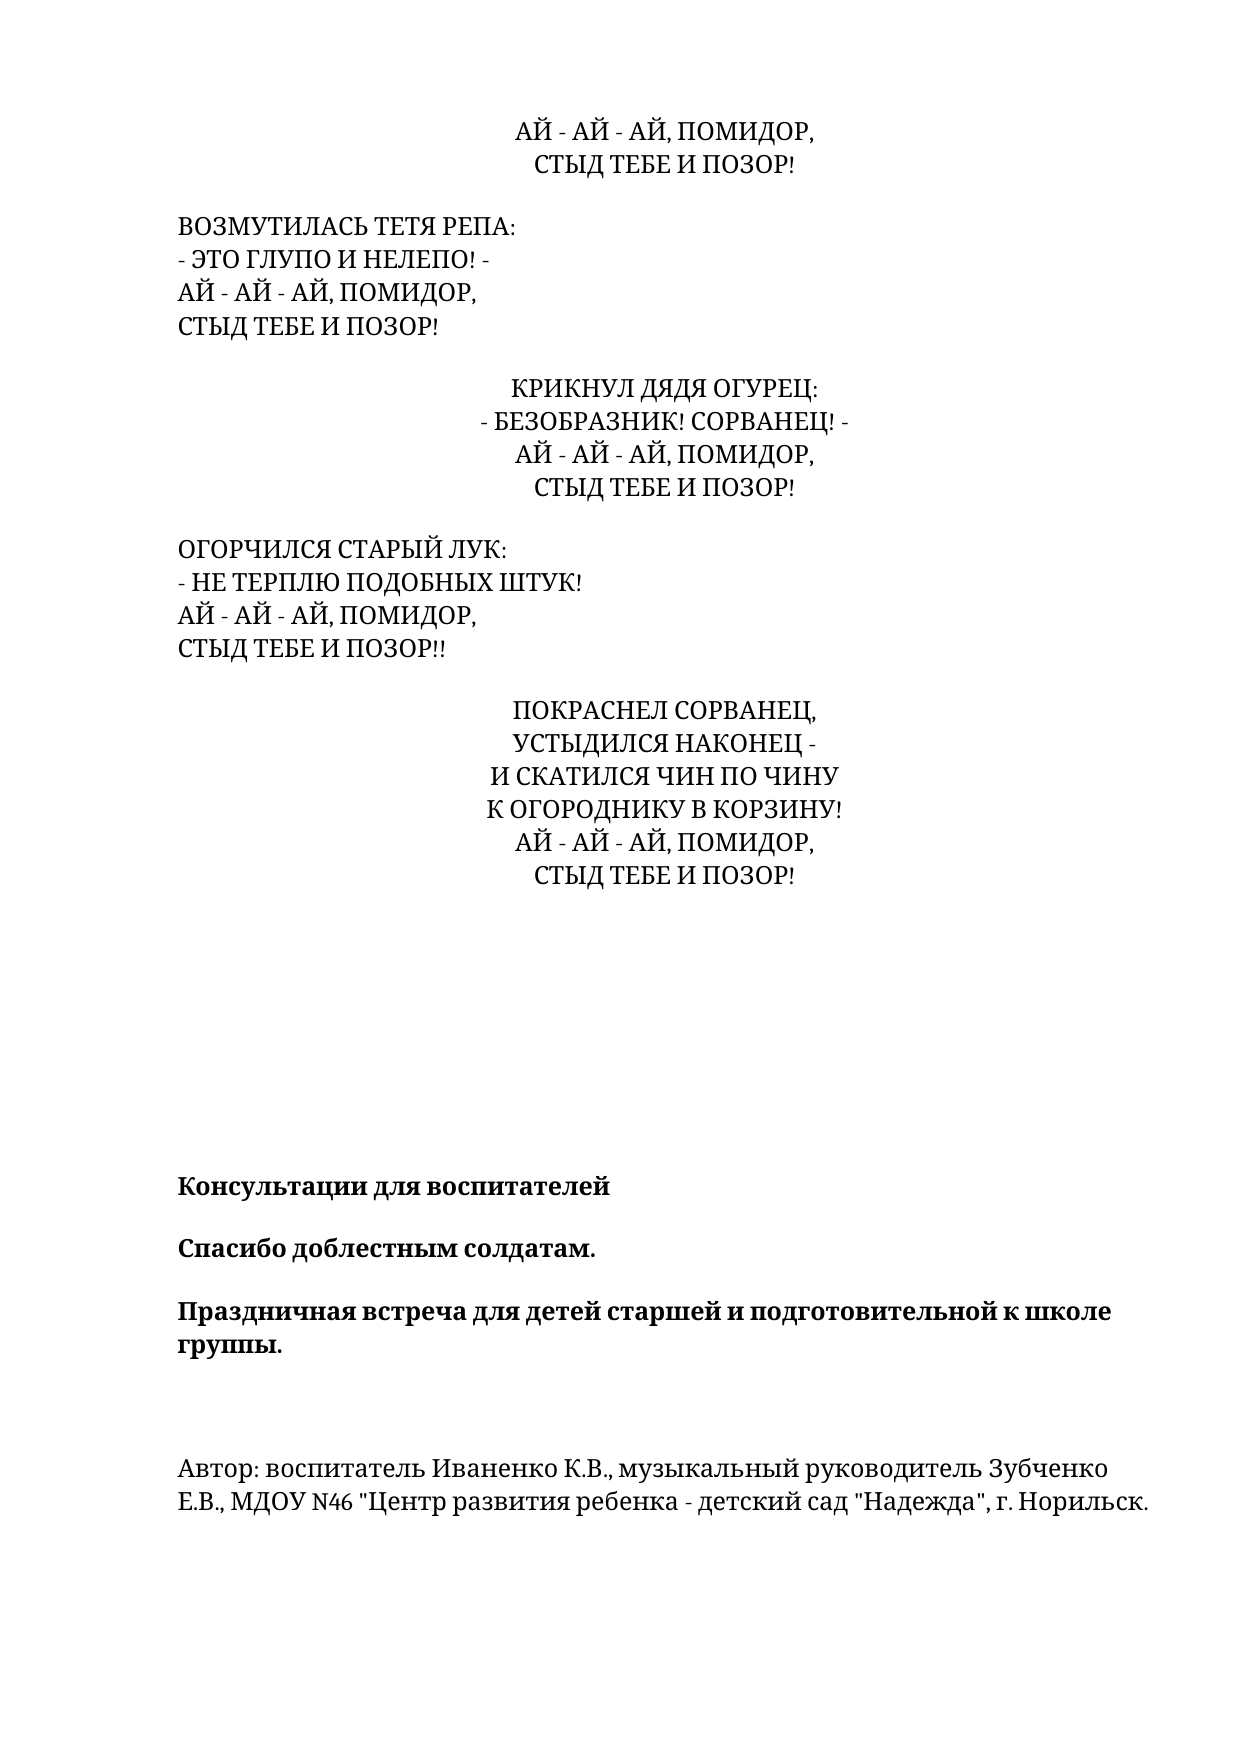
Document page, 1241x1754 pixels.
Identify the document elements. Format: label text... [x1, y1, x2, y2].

text КРИКНУЛ ДЯДЯ ОГУРЕЦ: - БЕЗОБРАЗНИК! СОРВАНЕЦ! - АЙ - АЙ - АЙ, ПОМИДОР, СТЫД ТЕБЕ И ПОЗОР! [177, 374, 1152, 502]
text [177, 118, 1152, 180]
text ВОЗМУТИЛАСЬ ТЕТЯ РЕПА: - ЭТО ГЛУПО И НЕЛЕПО! - АЙ - АЙ - АЙ, ПОМИДОР, СТЫД ТЕБЕ И ПОЗОР! [177, 213, 1152, 341]
text Спасибо доблестным солдатам. [177, 1235, 1152, 1264]
text Праздничная встреча для детей старшей и подготовительной к школе группы. [177, 1297, 1152, 1359]
text Автор: воспитатель Иваненко К.В., музыкальный руководитель Зубченко Е.В., МДОУ N46 "Центр развития ребенка - детский сад "Надежда", г. Норильск. [177, 1455, 1152, 1517]
text ОГОРЧИЛСЯ СТАРЫЙ ЛУК: - НЕ ТЕРПЛЮ ПОДОБНЫХ ШТУК! АЙ - АЙ - АЙ, ПОМИДОР, СТЫД ТЕБЕ И ПОЗОР!! [177, 536, 1152, 664]
text ПОКРАСНЕЛ СОРВАНЕЦ, УСТЫДИЛСЯ НАКОНЕЦ - И СКАТИЛСЯ ЧИН ПО ЧИНУ К ОГОРОДНИКУ В КОРЗИНУ! АЙ - АЙ - АЙ, ПОМИДОР, СТЫД ТЕБЕ И ПОЗОР! [177, 697, 1152, 891]
text Консультации для воспитателей [177, 1173, 1152, 1202]
